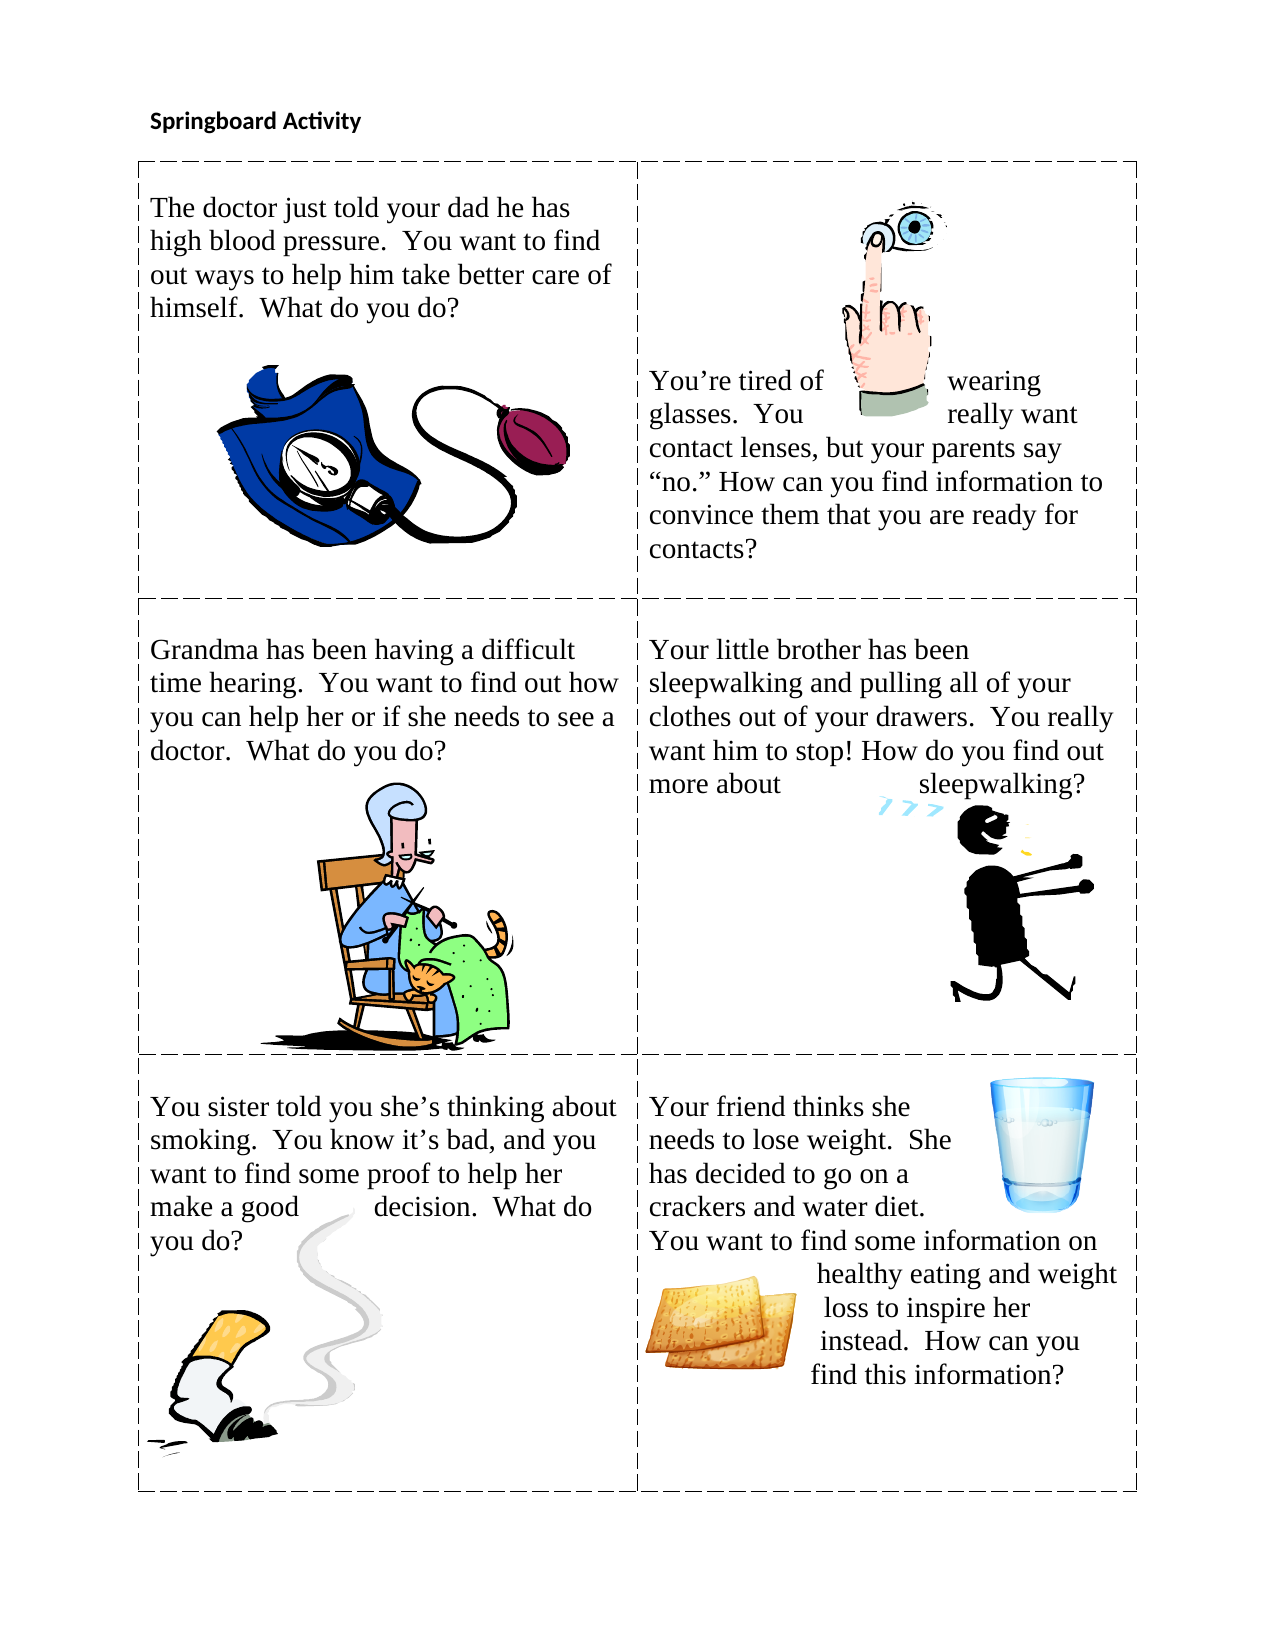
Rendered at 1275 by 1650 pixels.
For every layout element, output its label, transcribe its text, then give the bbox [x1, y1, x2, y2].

table_header You’re tired of wearing glasses. You really want contact lenses, but your parents say “no.” How can you find information to convince them that you are ready for contacts? [638, 161, 1136, 597]
table_header The doctor just told your dad he has high blood pressure. You want to find out ways to help him take better care of himself. What do you do? [139, 161, 637, 597]
picture [985, 1075, 1102, 1214]
table_cell Your little brother has been sleepwalking and pulling all of your clothes out of your drawers. You really want him to stop! How do you find out more about sleepwalking? [638, 598, 1136, 1054]
table_cell Your friend thinks she needs to lose weight. She has decided to go on a crackers and water diet. You want to find some information on healthy eating and weight loss to inspire her instead. How can you find this information? [638, 1054, 1136, 1491]
picture [640, 1275, 805, 1370]
table_cell Grandma has been having a difficult time hearing. You want to find out how you can help her or if she needs to see a doctor. What do you do? [139, 598, 637, 1054]
table_cell You sister told you she’s thinking about smoking. You know it’s bad, and you want to find some proof to help her make a good decision. What do you do? [139, 1054, 637, 1491]
text Springboard Activity [150, 105, 1125, 136]
